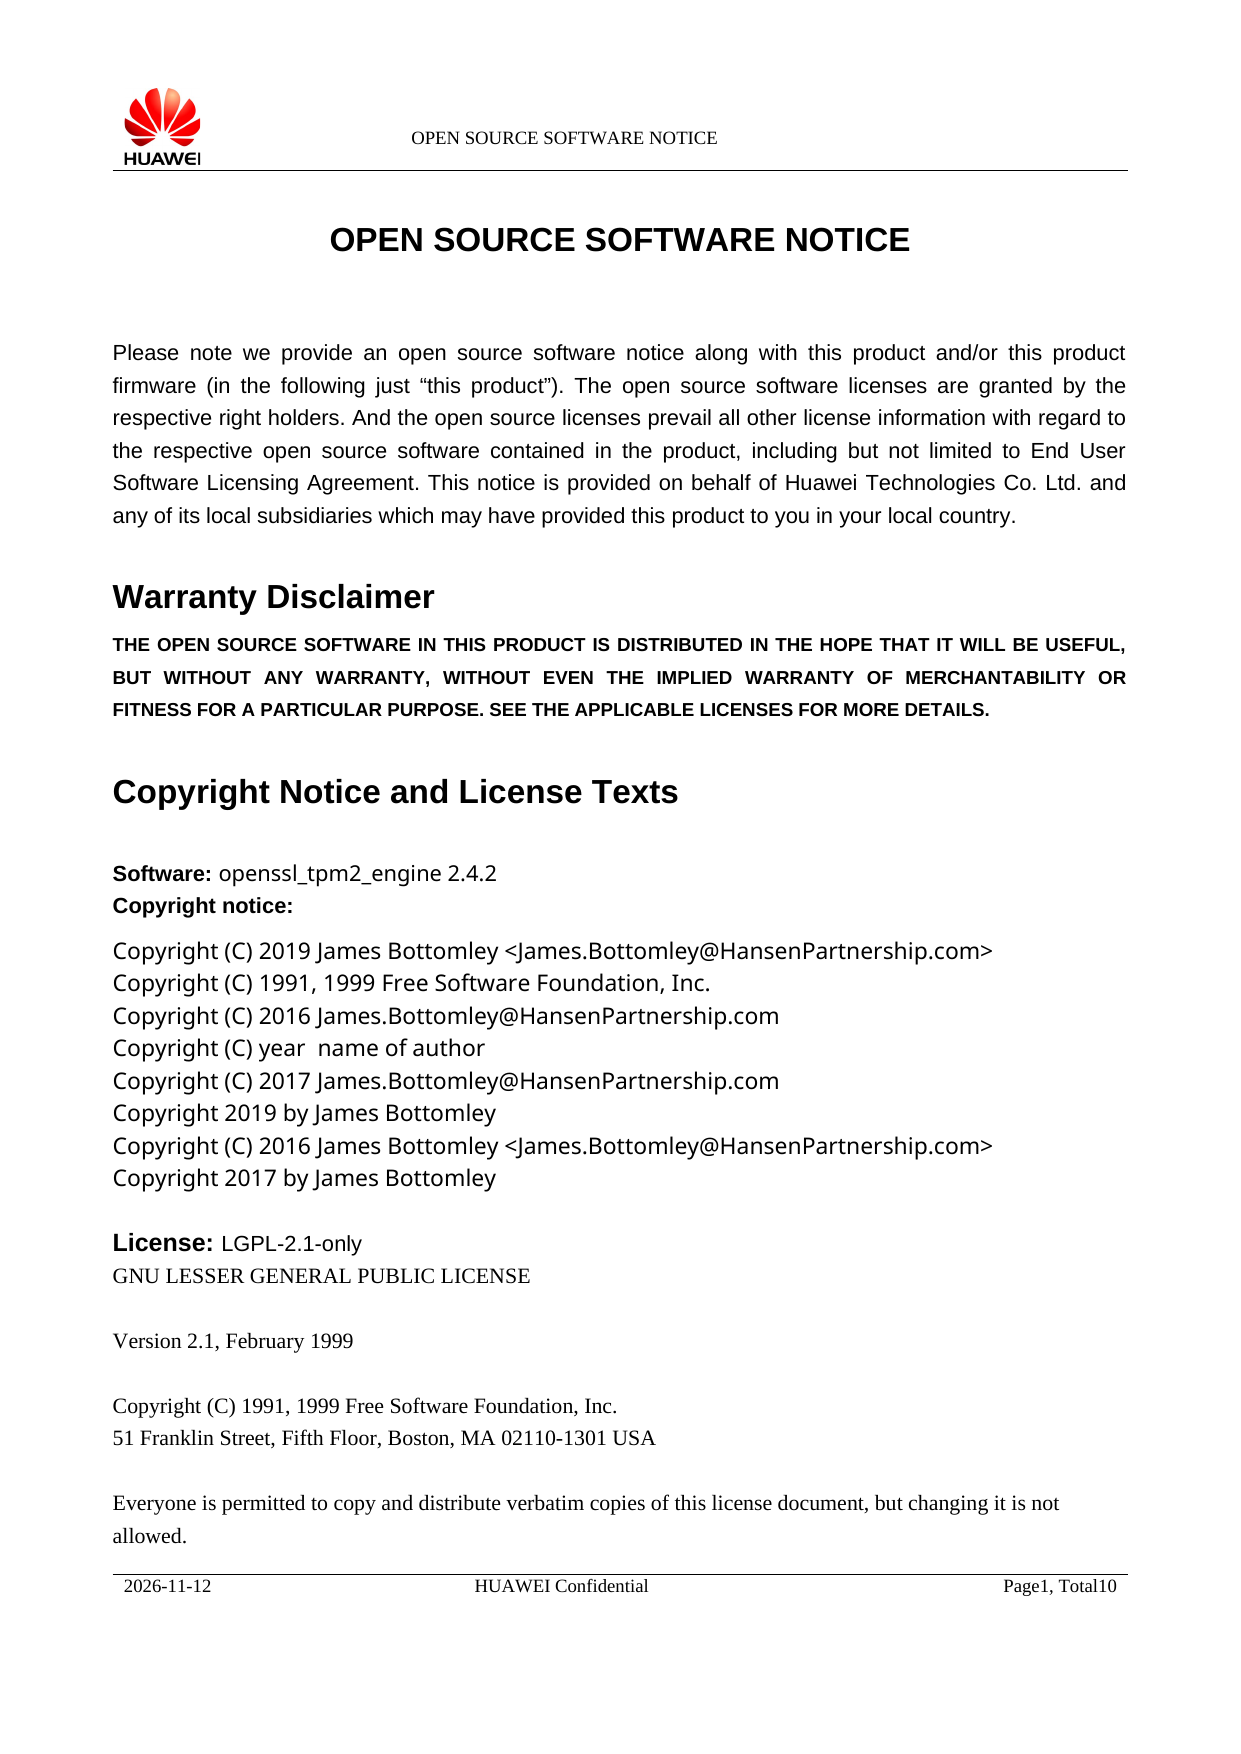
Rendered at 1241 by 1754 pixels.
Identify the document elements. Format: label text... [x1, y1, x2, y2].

text License: LGPL-2.1-only [112, 1226, 1128, 1259]
picture [124, 88, 201, 165]
text Copyright (C) 2019 James Bottomley <James.Bottomley@HansenPartnership.com> Copyright (C) 1991, 1999 Free Software Foundation, Inc. Copyright (C) 2016 James.Bottomley@HansenPartnership.com Copyright (C) year name of author Copyright (C) 2017 James.Bottomley@HansenPartnership.com Copyright 2019 by James Bottomley Copyright (C) 2016 James Bottomley <James.Bottomley@HansenPartnership.com> Copyright 2017 by James Bottomley [112, 934, 1128, 1226]
title Software: openssl_tpm2_engine 2.4.2 [112, 856, 1128, 889]
text OPEN SOURCE SOFTWARE NOTICE [112, 206, 1128, 271]
text The open source software in this product is distributed in the hope that it will be useful, but WITHOUT ANY WARRANTY, without even the implied warranty of MERCHANTABILITY or FITNESS FOR A PARTICULAR PURPOSE. See the applicable licenses for more details. [112, 629, 1128, 726]
text Warranty Disclaimer [112, 564, 1128, 629]
text Copyright Notice and License Texts [112, 759, 1128, 824]
text Copyright notice: [112, 889, 1128, 921]
text Please note we provide an open source software notice along with this product and/or this product firmware (in the following just “this product”). The open source software licenses are granted by the respective right holders. And the open source licenses prevail all other license information with regard to the respective open source software contained in the product, including but not limited to End User Software Licensing Agreement. This notice is provided on behalf of Huawei Technologies Co. Ltd. and any of its local subsidiaries which may have provided this product to you in your local country. [112, 336, 1128, 531]
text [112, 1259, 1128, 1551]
